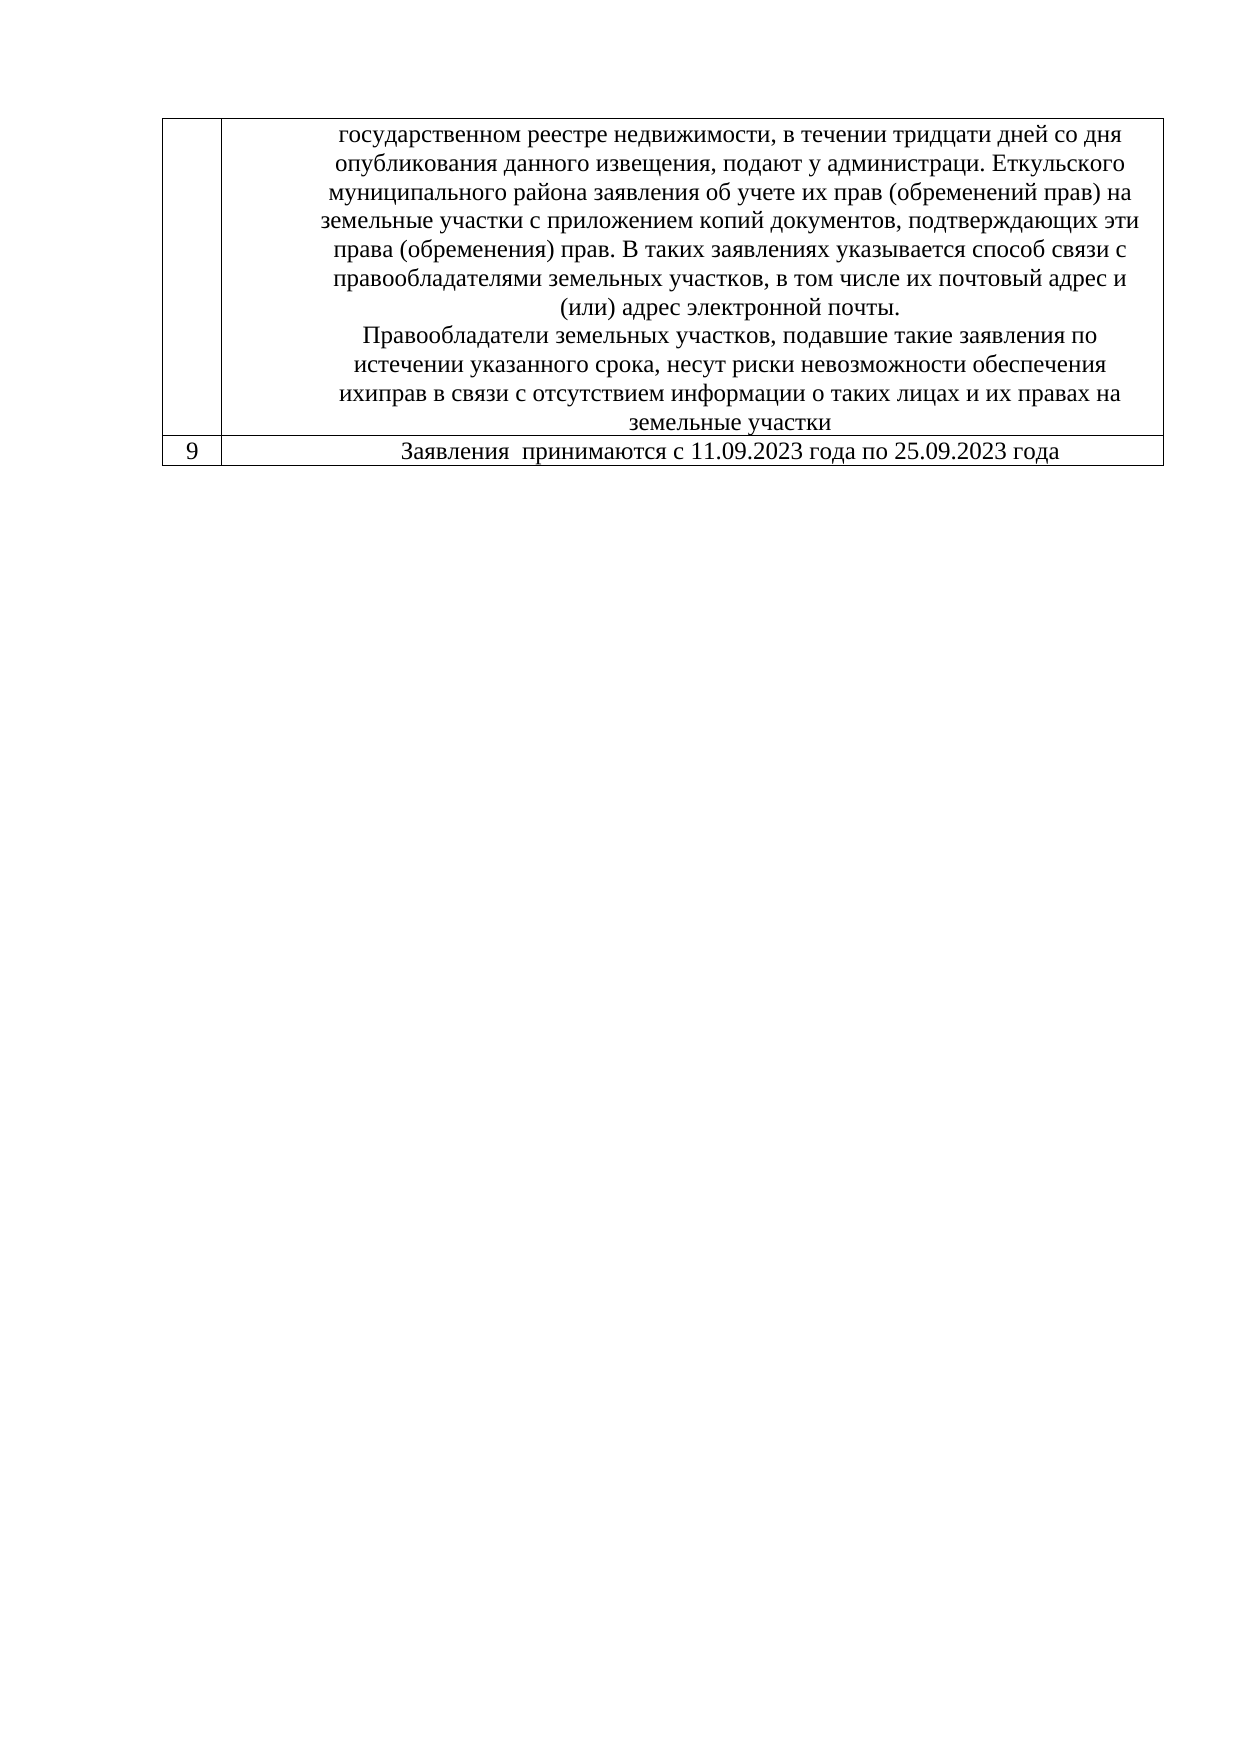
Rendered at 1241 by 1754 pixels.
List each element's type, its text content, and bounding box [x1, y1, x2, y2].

table_cell Заявления принимаются с 11.09.2023 года по 25.09.2023 года [222, 436, 1163, 465]
table_cell 9 [163, 436, 221, 465]
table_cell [222, 119, 1163, 435]
table_cell 8 [163, 119, 221, 435]
